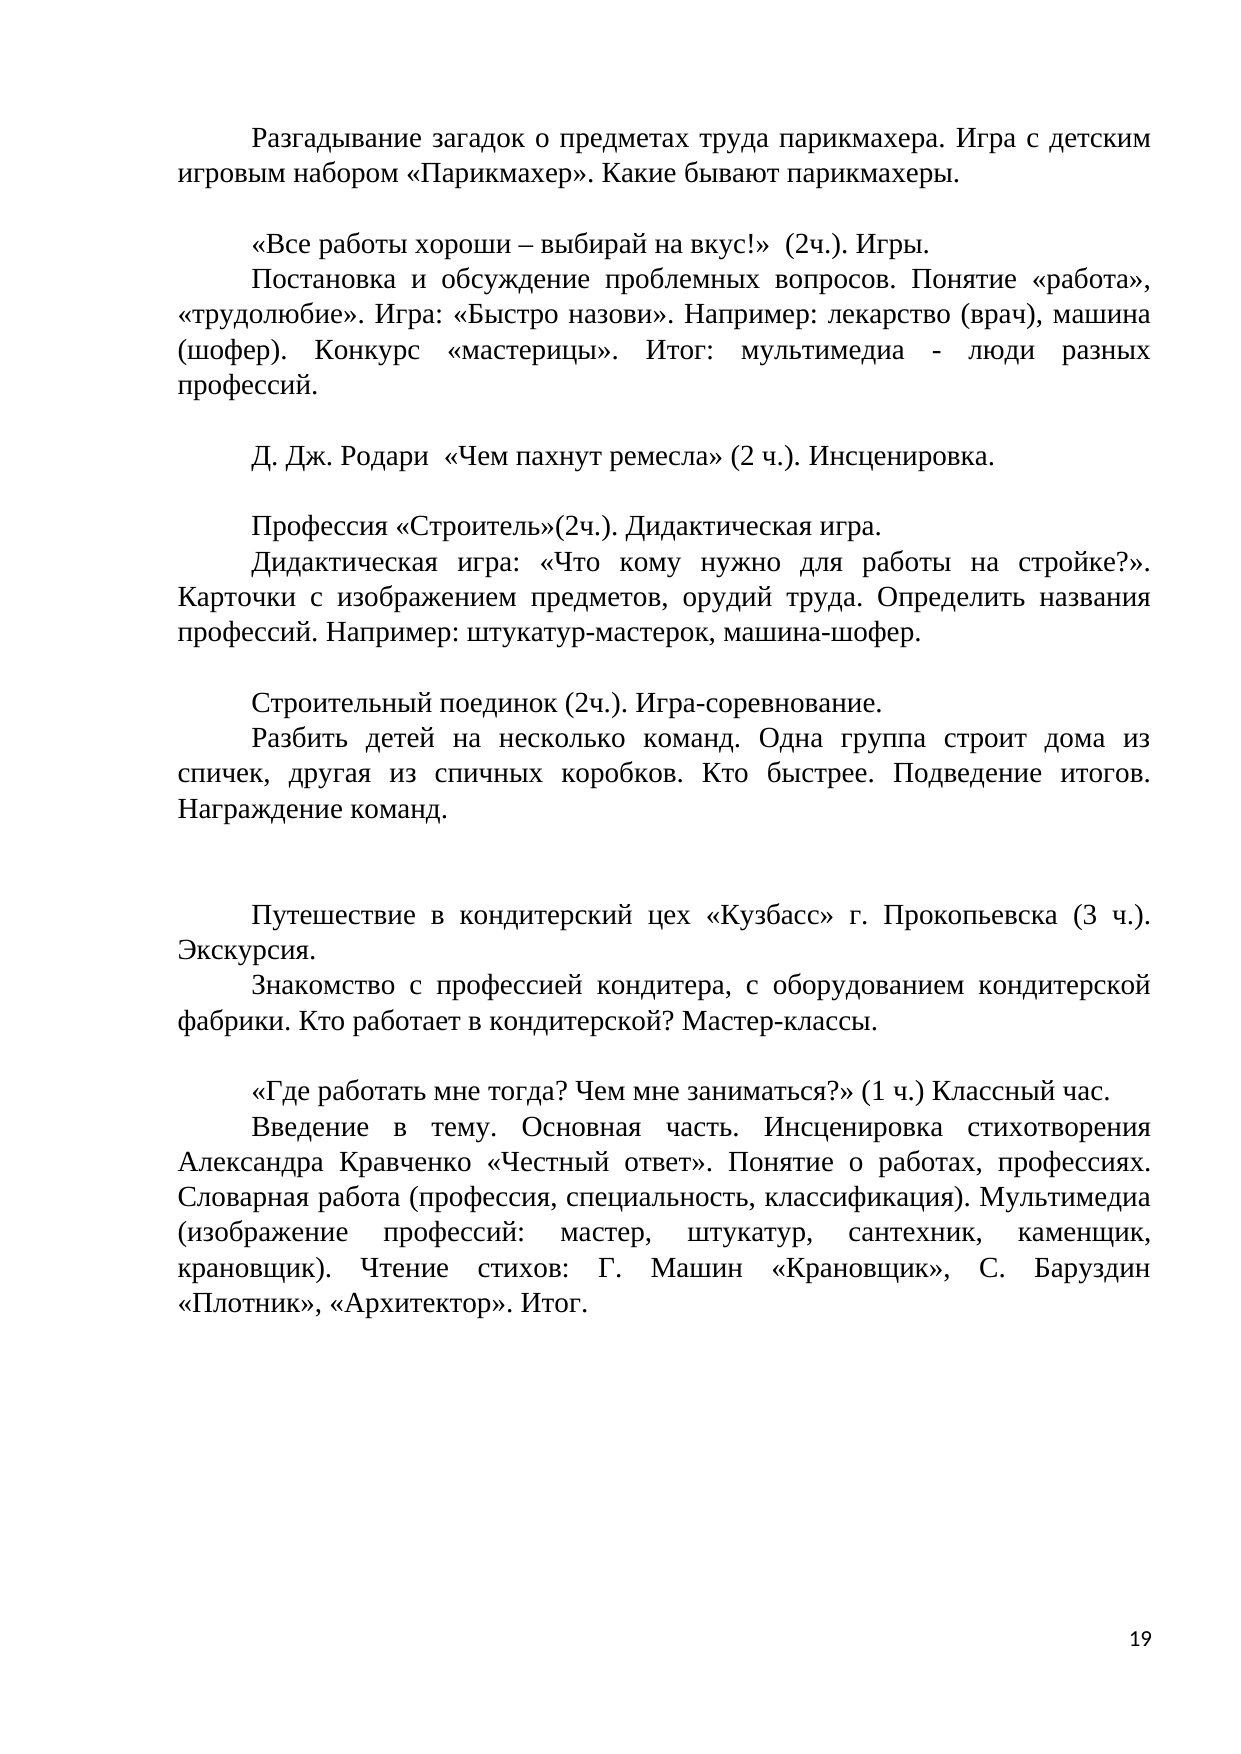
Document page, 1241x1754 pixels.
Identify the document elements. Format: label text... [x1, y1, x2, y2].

text «Где работать мне тогда? Чем мне заниматься?» (1 ч.) Классный час. [177, 1072, 1152, 1107]
text Д. Дж. Родари «Чем пахнут ремесла» (2 ч.). Инсценировка. [177, 436, 1152, 471]
text Введение в тему. Основная часть. Инсценировка стихотворения Александра Кравченко «Честный ответ». Понятие о работах, профессиях. Словарная работа (профессия, специальность, классификация). Мультимедиа (изображение профессий: мастер, штукатур, сантехник, каменщик, крановщик). Чтение стихов: Г. Машин «Крановщик», С. Баруздин «Плотник», «Архитектор». Итог. [177, 1107, 1152, 1319]
text Разгадывание загадок о предметах труда парикмахера. Игра с детским игровым набором «Парикмахер». Какие бывают парикмахеры. [177, 118, 1152, 189]
text Дидактическая игра: «Что кому нужно для работы на стройке?». Карточки с изображением предметов, орудий труда. Определить названия профессий. Например: штукатур-мастерок, машина-шофер. [177, 542, 1152, 648]
text Путешествие в кондитерский цех «Кузбасс» г. Прокопьевска (3 ч.). Экскурсия. [177, 895, 1152, 966]
text «Все работы хороши – выбирай на вкус!» (2ч.). Игры. [177, 224, 1152, 259]
text Строительный поединок (2ч.). Игра-соревнование. [177, 683, 1152, 718]
text Знакомство с профессией кондитера, с оборудованием кондитерской фабрики. Кто работает в кондитерской? Мастер-классы. [177, 966, 1152, 1036]
text Постановка и обсуждение проблемных вопросов. Понятие «работа», «трудолюбие». Игра: «Быстро назови». Например: лекарство (врач), машина (шофер). Конкурс «мастерицы». Итог: мультимедиа - люди разных профессий. [177, 259, 1152, 401]
text Разбить детей на несколько команд. Одна группа строит дома из спичек, другая из спичных коробков. Кто быстрее. Подведение итогов. Награждение команд. [177, 718, 1152, 824]
text Профессия «Строитель»(2ч.). Дидактическая игра. [177, 507, 1152, 542]
